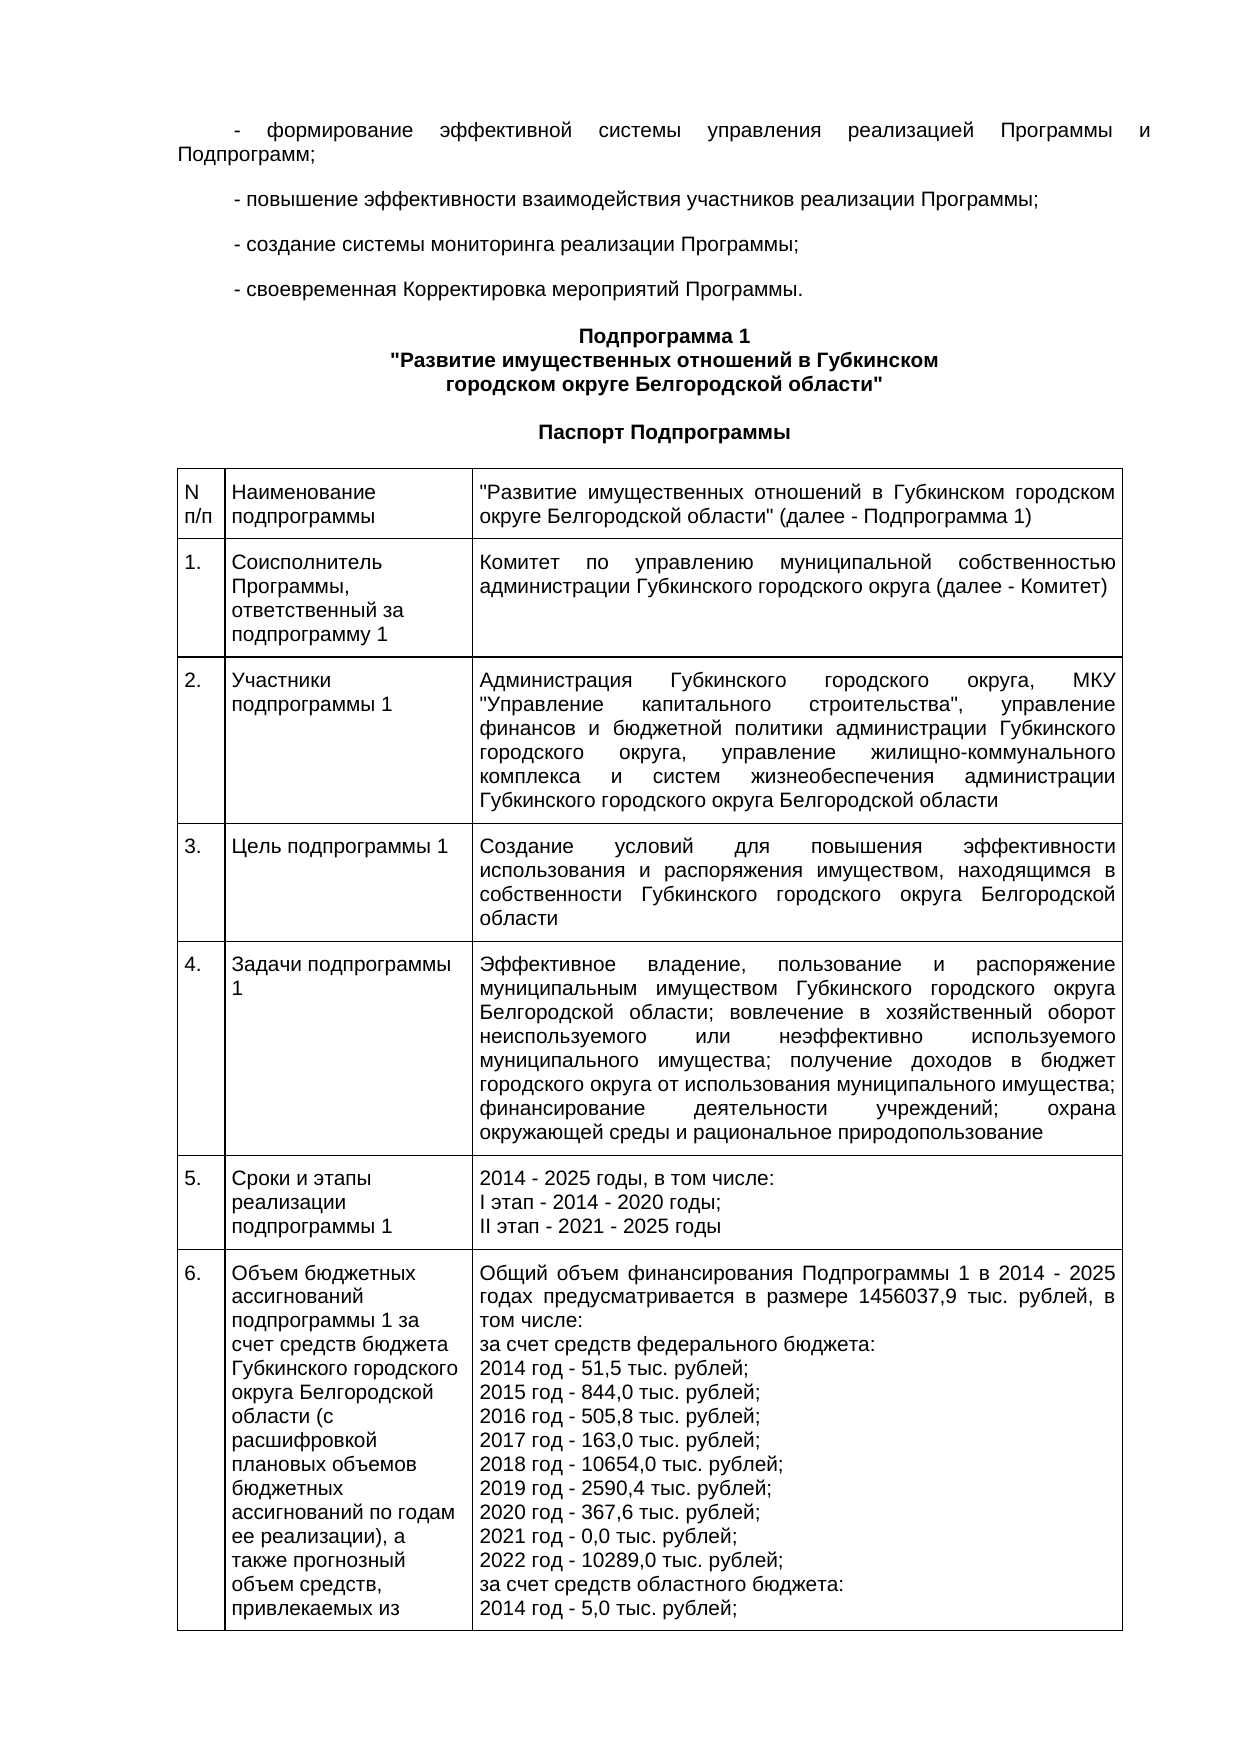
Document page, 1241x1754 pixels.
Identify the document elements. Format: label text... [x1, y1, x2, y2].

table_cell Эффективное владение, пользование и распоряжение муниципальным имуществом Губкинского городского округа Белгородской области; вовлечение в хозяйственный оборот неиспользуемого или неэффективно используемого муниципального имущества; получение доходов в бюджет городского округа от использования муниципального имущества; финансирование деятельности учреждений; охрана окружающей среды и рациональное природопользование [473, 942, 1122, 1154]
title "Развитие имущественных отношений в Губкинском [177, 348, 1152, 372]
title Подпрограмма 1 [177, 324, 1152, 348]
table_cell 1. [178, 539, 224, 656]
text - своевременная Корректировка мероприятий Программы. [177, 276, 1152, 300]
table_header N п/п [178, 469, 224, 538]
text - формирование эффективной системы управления реализацией Программы и Подпрограмм; [177, 118, 1152, 166]
table_header Наименование подпрограммы [226, 469, 472, 538]
table_cell Комитет по управлению муниципальной собственностью администрации Губкинского городского округа (далее - Комитет) [473, 539, 1122, 656]
table_cell 6. [178, 1250, 224, 1630]
title городском округе Белгородской области" [177, 372, 1152, 396]
table_cell Участники подпрограммы 1 [226, 658, 472, 822]
table_cell Создание условий для повышения эффективности использования и распоряжения имуществом, находящимся в собственности Губкинского городского округа Белгородской области [473, 824, 1122, 941]
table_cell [226, 1250, 472, 1630]
text - создание системы мониторинга реализации Программы; [177, 232, 1152, 256]
table_cell 2014 - 2025 годы, в том числе: I этап - 2014 - 2020 годы; II этап - 2021 - 2025 годы [473, 1156, 1122, 1249]
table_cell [473, 1250, 1122, 1630]
table_cell Цель подпрограммы 1 [226, 824, 472, 941]
table_cell Задачи подпрограммы 1 [226, 942, 472, 1154]
table_cell Администрация Губкинского городского округа, МКУ "Управление капитального строительства", управление финансов и бюджетной политики администрации Губкинского городского округа, управление жилищно-коммунального комплекса и систем жизнеобеспечения администрации Губкинского городского округа Белгородской области [473, 658, 1122, 822]
table_header "Развитие имущественных отношений в Губкинском городском округе Белгородской области" (далее - Подпрограмма 1) [473, 469, 1122, 538]
table_cell 3. [178, 824, 224, 941]
table_cell 5. [178, 1156, 224, 1249]
table_cell Соисполнитель Программы, ответственный за подпрограмму 1 [226, 539, 472, 656]
table_cell 2. [178, 658, 224, 822]
title Паспорт Подпрограммы [177, 420, 1152, 444]
table_cell Сроки и этапы реализации подпрограммы 1 [226, 1156, 472, 1249]
text - повышение эффективности взаимодействия участников реализации Программы; [177, 187, 1152, 211]
table_cell 4. [178, 942, 224, 1154]
